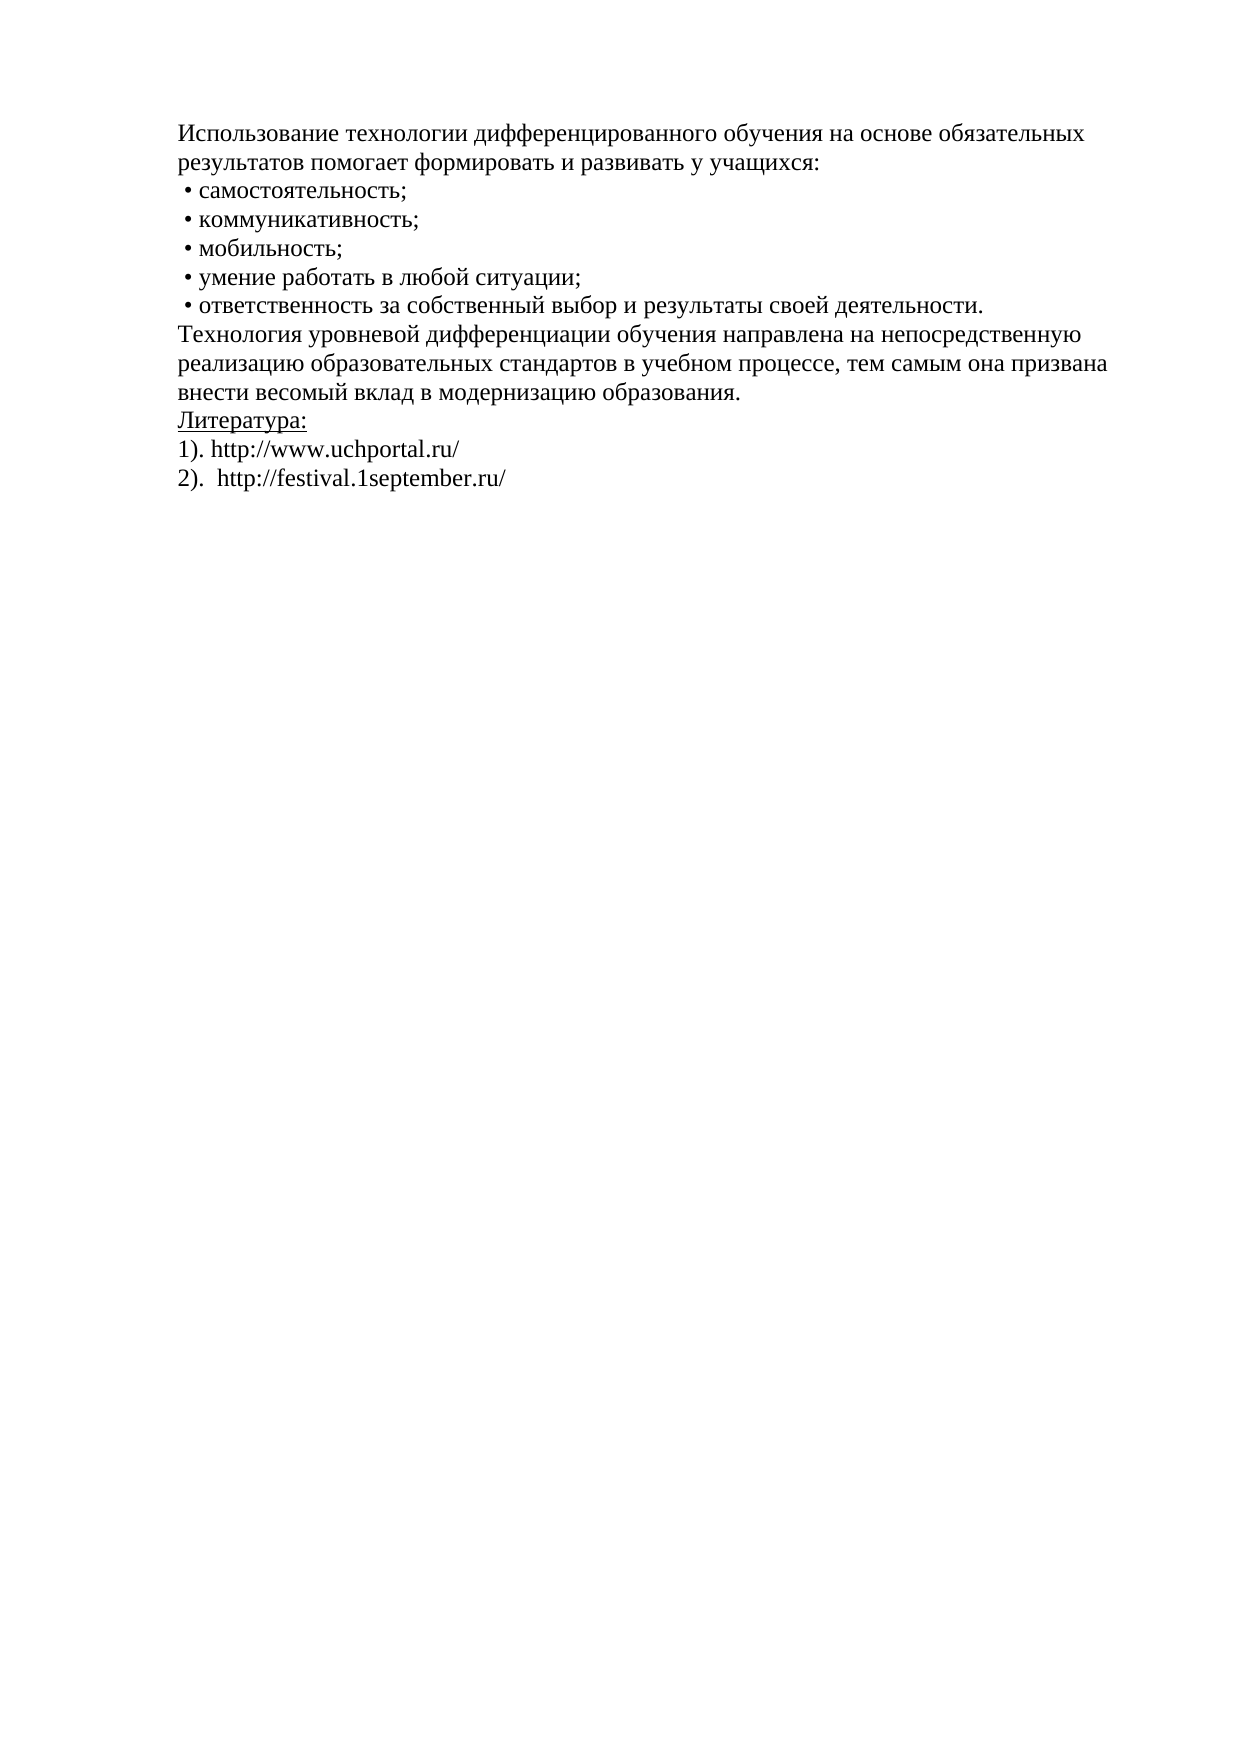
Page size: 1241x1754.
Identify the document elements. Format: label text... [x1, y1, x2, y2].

text Литература: [177, 406, 1152, 434]
text Технология уровневой дифференциации обучения направлена на непосредственную реализацию образовательных стандартов в учебном процессе, тем самым она призвана внести весомый вклад в модернизацию образования. [177, 319, 1152, 406]
text 1). http://www.uchportal.ru/ [177, 434, 1152, 463]
text • мобильность; [177, 233, 1152, 262]
text 2). http://festival.1september.ru/ [177, 463, 1152, 492]
text • умение работать в любой ситуации; [177, 262, 1152, 291]
text Использование технологии дифференцированного обучения на основе обязательных результатов помогает формировать и развивать у учащихся: [177, 118, 1152, 176]
text • самостоятельность; [177, 176, 1152, 204]
text • ответственность за собственный выбор и результаты своей деятельности. [177, 291, 1152, 319]
text • коммуникативность; [177, 204, 1152, 233]
